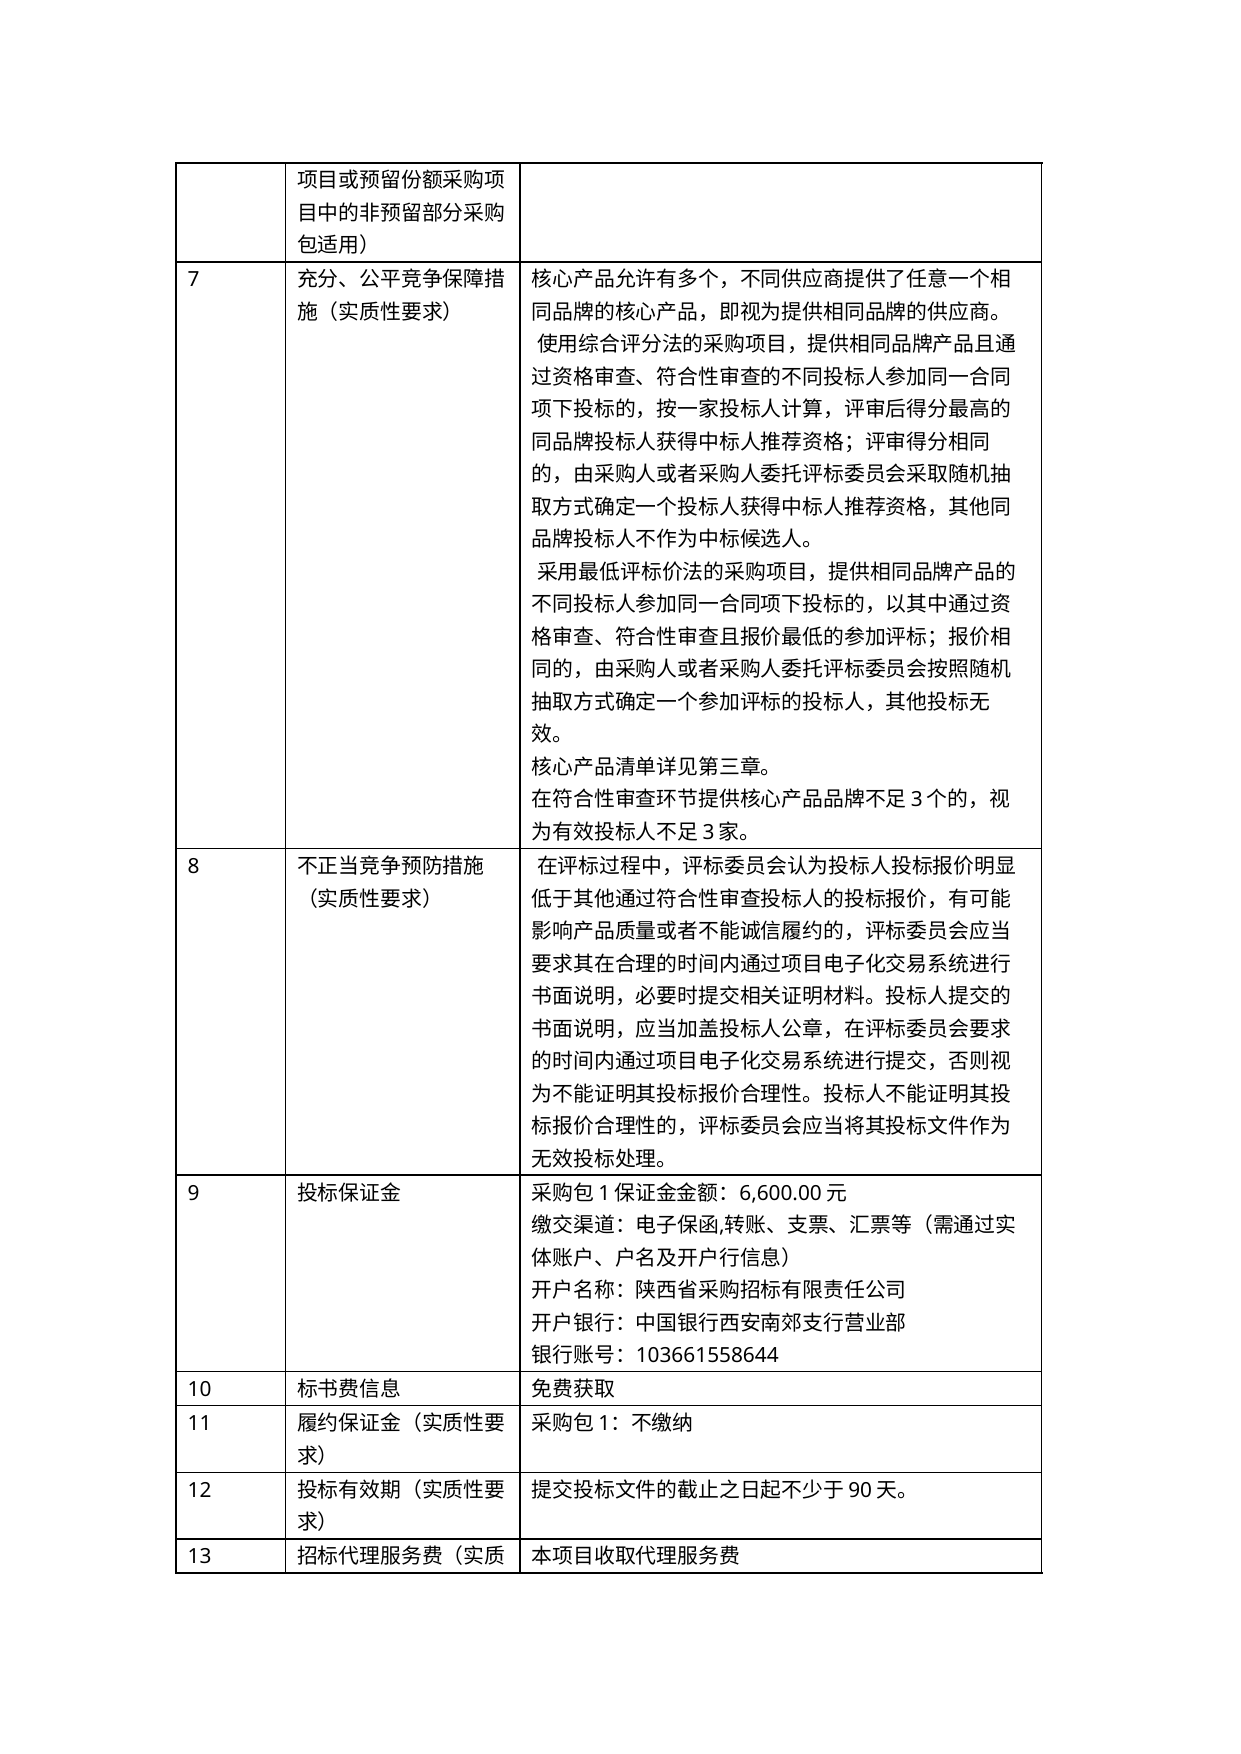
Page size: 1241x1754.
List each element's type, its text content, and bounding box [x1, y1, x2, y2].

table_cell 免费获取 [521, 1372, 1041, 1405]
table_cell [286, 164, 519, 261]
table_cell 6 [177, 164, 285, 261]
table_cell 9 [177, 1176, 285, 1371]
table_cell 采购包1保证金金额：6,600.00元 缴交渠道：电子保函,转账、支票、汇票等（需通过实体账户、户名及开户行信息） 开户名称：陕西省采购招标有限责任公司 开户银行：中国银行西安南郊支行营业部 银行账号：103661558644 [521, 1176, 1041, 1371]
table_cell 履约保证金（实质性要求） [286, 1406, 519, 1471]
table_cell 提交投标文件的截止之日起不少于90天。 [521, 1473, 1041, 1538]
table_cell 投标有效期（实质性要求） [286, 1473, 519, 1538]
table_cell 在评标过程中，评标委员会认为投标人投标报价明显低于其他通过符合性审查投标人的投标报价，有可能影响产品质量或者不能诚信履约的，评标委员会应当要求其在合理的时间内通过项目电子化交易系统进行书面说明，必要时提交相关证明材料。投标人提交的书面说明，应当加盖投标人公章，在评标委员会要求的时间内通过项目电子化交易系统进行提交，否则视为不能证明其投标报价合理性。投标人不能证明其投标报价合理性的，评标委员会应当将其投标文件作为无效投标处理。 [521, 849, 1041, 1174]
table_cell 12 [177, 1473, 285, 1538]
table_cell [521, 164, 1041, 261]
table_cell 11 [177, 1406, 285, 1471]
table_cell 标书费信息 [286, 1372, 519, 1405]
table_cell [521, 1540, 1041, 1572]
table_cell 充分、公平竞争保障措施（实质性要求） [286, 263, 519, 848]
table_cell 投标保证金 [286, 1176, 519, 1371]
table_cell 7 [177, 263, 285, 848]
table_cell 10 [177, 1372, 285, 1405]
table_cell 采购包1：不缴纳 [521, 1406, 1041, 1471]
table_cell 8 [177, 849, 285, 1174]
table_cell 13 [177, 1540, 285, 1572]
table_cell 核心产品允许有多个，不同供应商提供了任意一个相同品牌的核心产品，即视为提供相同品牌的供应商。 使用综合评分法的采购项目，提供相同品牌产品且通过资格审查、符合性审查的不同投标人参加同一合同项下投标的，按一家投标人计算，评审后得分最高的同品牌投标人获得中标人推荐资格；评审得分相同的，由采购人或者采购人委托评标委员会采取随机抽取方式确定一个投标人获得中标人推荐资格，其他同品牌投标人不作为中标候选人。 采用最低评标价法的采购项目，提供相同品牌产品的不同投标人参加同一合同项下投标的，以其中通过资格审查、符合性审查且报价最低的参加评标；报价相同的，由采购人或者采购人委托评标委员会按照随机抽取方式确定一个参加评标的投标人，其他投标无效。 核心产品清单详见第三章。 在符合性审查环节提供核心产品品牌不足3个的，视为有效投标人不足3家。 [521, 263, 1041, 848]
table_cell 不正当竞争预防措施（实质性要求） [286, 849, 519, 1174]
table_cell 招标代理服务费（实质性要求） [286, 1540, 519, 1572]
